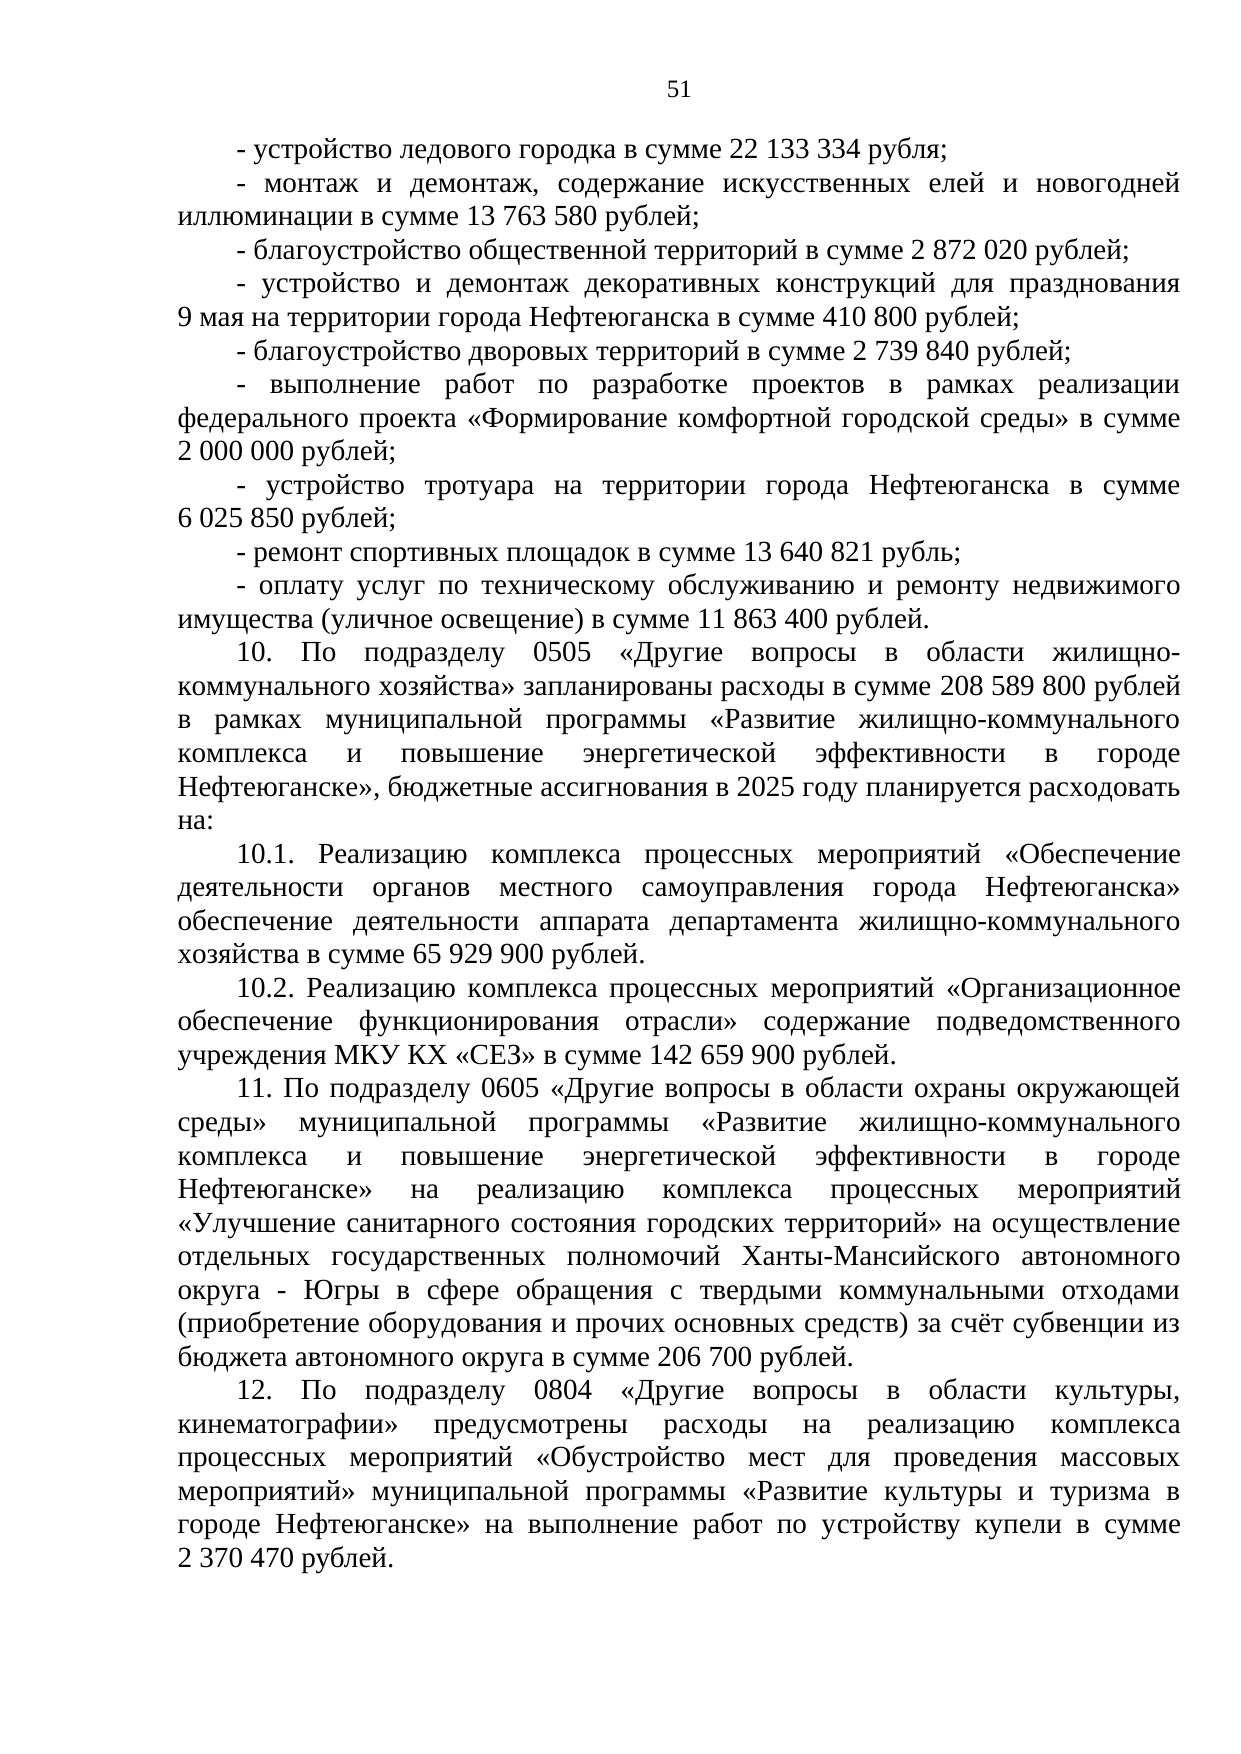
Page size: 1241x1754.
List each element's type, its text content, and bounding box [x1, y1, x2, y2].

text - оплату услуг по техническому обслуживанию и ремонту недвижимого имущества (уличное освещение) в сумме 11 863 400 рублей. [177, 567, 1181, 634]
text - благоустройство общественной территорий в сумме 2 872 020 рублей; [177, 232, 1181, 266]
text - монтаж и демонтаж, содержание искусственных елей и новогодней иллюминации в сумме 13 763 580 рублей; [177, 165, 1181, 232]
text 12. По подразделу 0804 «Другие вопросы в области культуры, кинематографии» предусмотрены расходы на реализацию комплекса процессных мероприятий «Обустройство мест для проведения массовых мероприятий» муниципальной программы «Развитие культуры и туризма в городе Нефтеюганске» на выполнение работ по устройству купели в сумме 2 370 470 рублей. [177, 1372, 1181, 1574]
text - благоустройство дворовых территорий в сумме 2 739 840 рублей; [177, 333, 1181, 366]
text 10.2. Реализацию комплекса процессных мероприятий «Организационное обеспечение функционирования отрасли» содержание подведомственного учреждения МКУ КХ «СЕЗ» в сумме 142 659 900 рублей. [177, 970, 1181, 1071]
text - устройство и демонтаж декоративных конструкций для празднования 9 мая на территории города Нефтеюганска в сумме 410 800 рублей; [177, 266, 1181, 333]
text - устройство тротуара на территории города Нефтеюганска в сумме 6 025 850 рублей; [177, 467, 1181, 534]
text 11. По подразделу 0605 «Другие вопросы в области охраны окружающей среды» муниципальной программы «Развитие жилищно-коммунального комплекса и повышение энергетической эффективности в городе Нефтеюганске» на реализацию комплекса процессных мероприятий «Улучшение санитарного состояния городских территорий» на осуществление отдельных государственных полномочий Ханты-Мансийского автономного округа - Югры в сфере обращения с твердыми коммунальными отходами (приобретение оборудования и прочих основных средств) за счёт субвенции из бюджета автономного округа в сумме 206 700 рублей. [177, 1071, 1181, 1372]
text - выполнение работ по разработке проектов в рамках реализации федерального проекта «Формирование комфортной городской среды» в сумме 2 000 000 рублей; [177, 366, 1181, 467]
text - ремонт спортивных площадок в сумме 13 640 821 рубль; [177, 534, 1181, 567]
text 10.1. Реализацию комплекса процессных мероприятий «Обеспечение деятельности органов местного самоуправления города Нефтеюганска» обеспечение деятельности аппарата департамента жилищно-коммунального хозяйства в сумме 65 929 900 рублей. [177, 836, 1181, 970]
text - устройство ледового городка в сумме 22 133 334 рубля; [177, 131, 1181, 165]
text 10. По подразделу 0505 «Другие вопросы в области жилищно-коммунального хозяйства» запланированы расходы в сумме 208 589 800 рублей в рамках муниципальной программы «Развитие жилищно-коммунального комплекса и повышение энергетической эффективности в городе Нефтеюганске», бюджетные ассигнования в 2025 году планируется расходовать на: [177, 634, 1181, 836]
